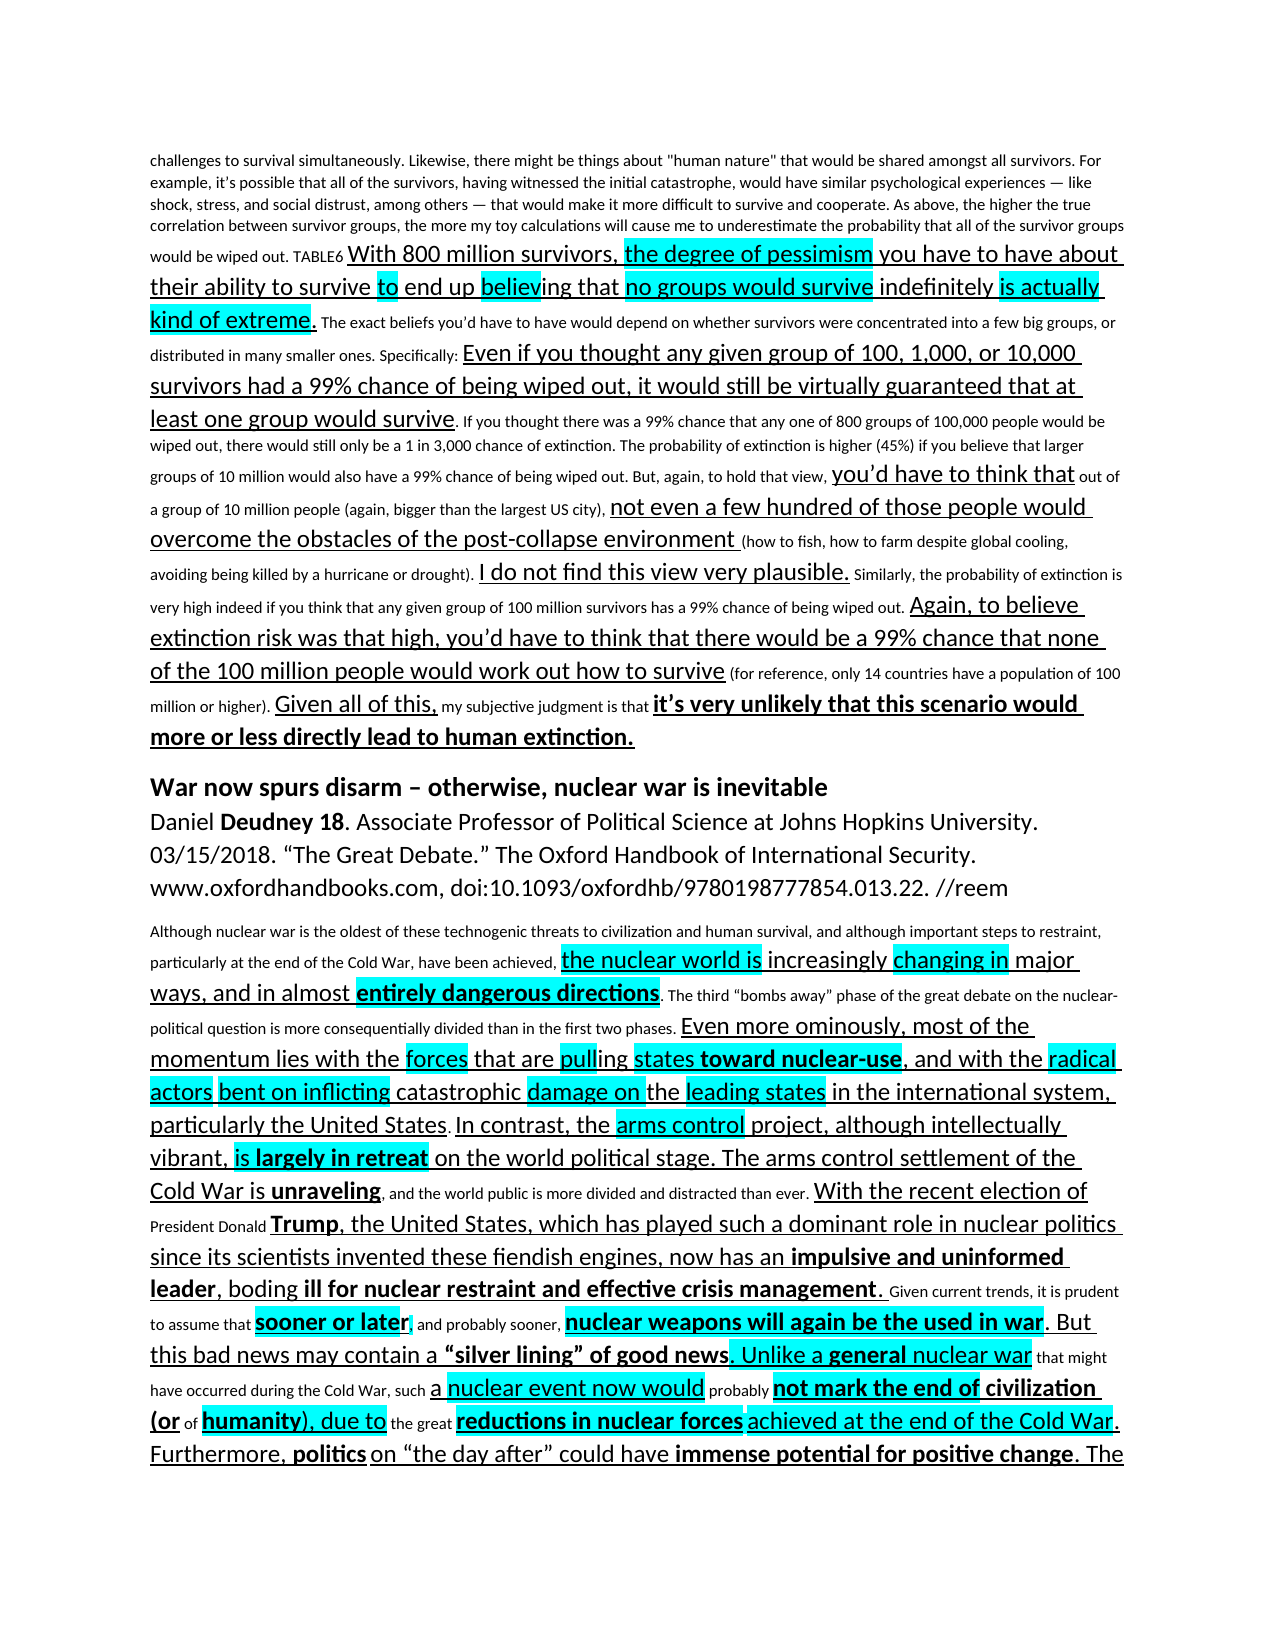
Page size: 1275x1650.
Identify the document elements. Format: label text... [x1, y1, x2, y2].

text Daniel Deudney 18. Associate Professor of Political Science at Johns Hopkins University. 03/15/2018. “The Great Debate.” The Oxford Handbook of International Security. www.oxfordhandbooks.com, doi:10.1093/oxfordhb/9780198777854.013.22. //reem [150, 806, 1125, 903]
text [150, 922, 1125, 1469]
subtitle War now spurs disarm – otherwise, nuclear war is inevitable [150, 771, 1125, 804]
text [150, 150, 1125, 752]
